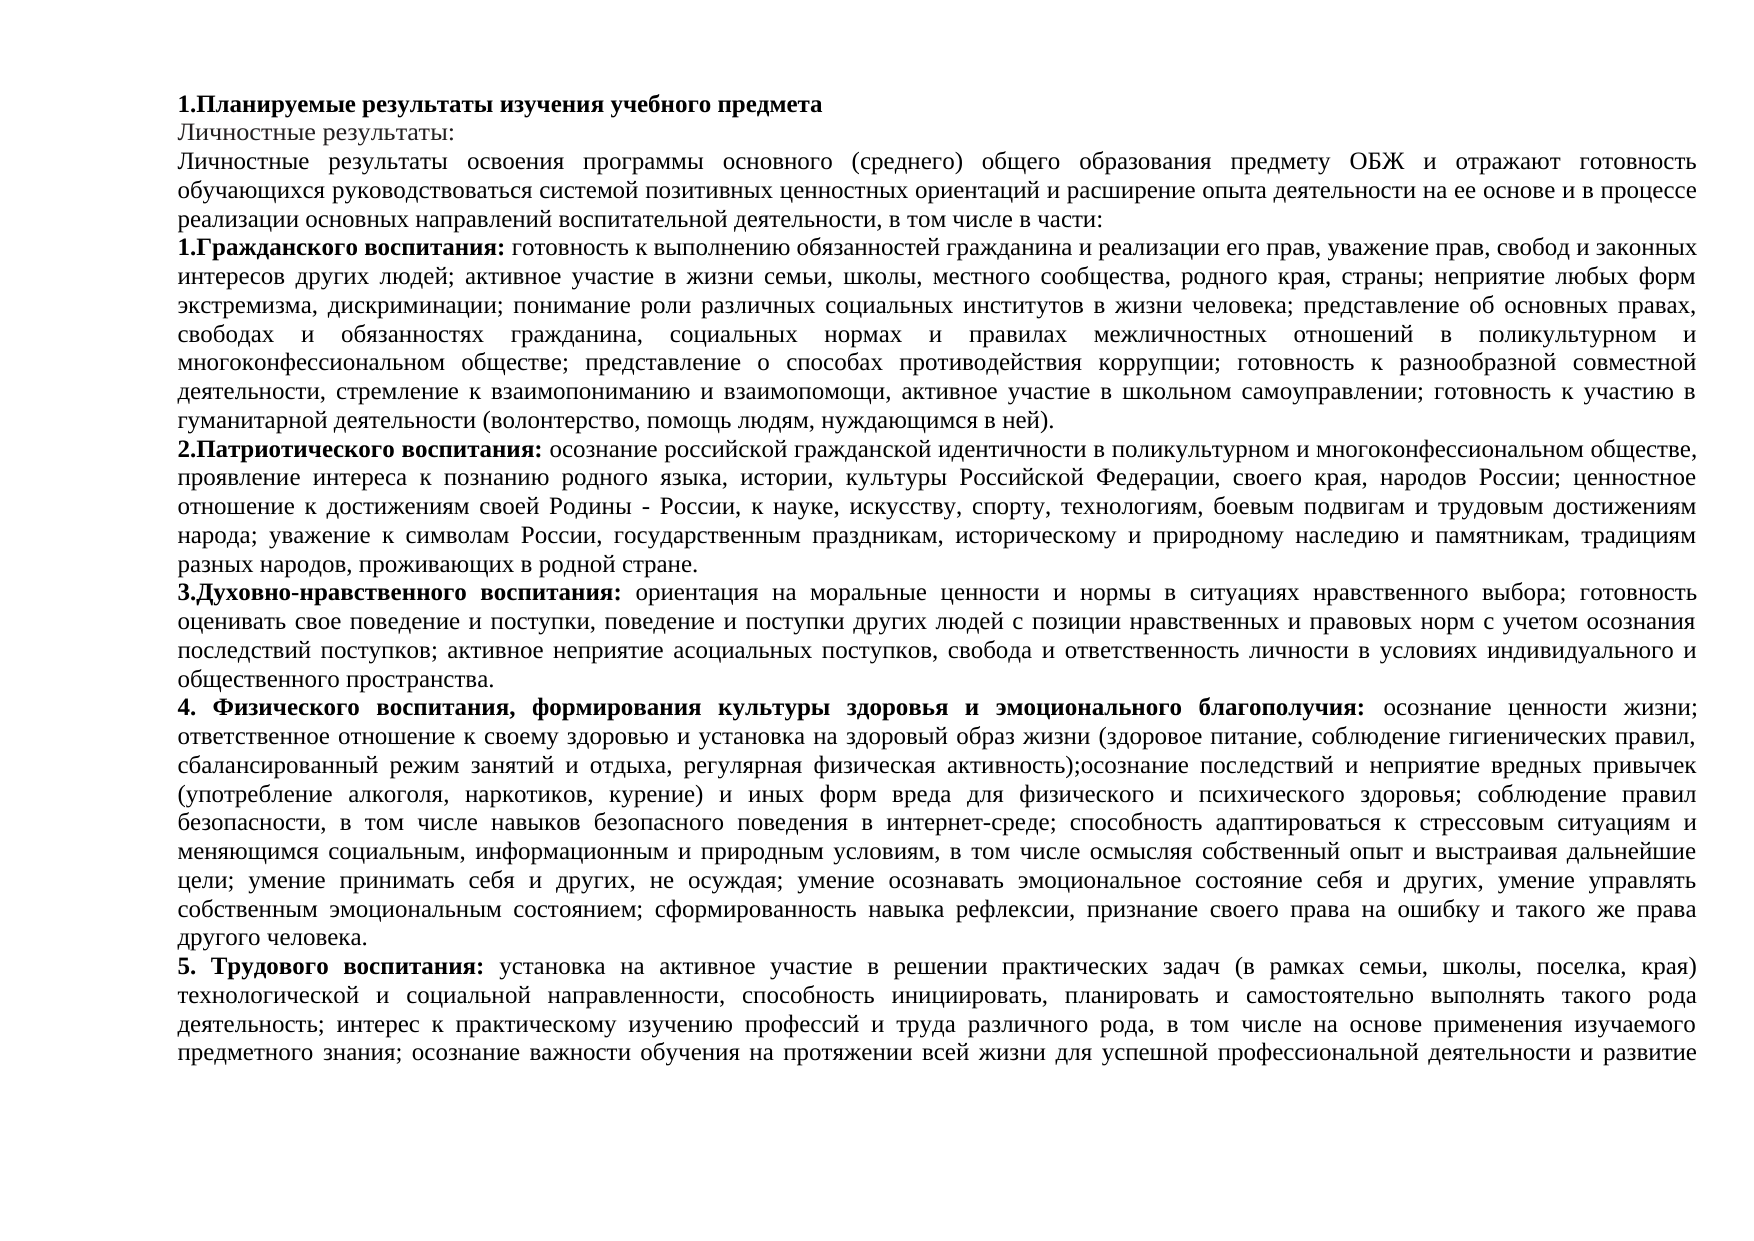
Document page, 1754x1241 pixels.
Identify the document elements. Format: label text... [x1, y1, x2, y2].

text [177, 951, 1698, 1066]
text Личностные результаты освоения программы основного (среднего) общего образования предмету ОБЖ и отражают готовность обучающихся руководствоваться системой позитивных ценностных ориентаций и расширение опыта деятельности на ее основе и в процессе реализации основных направлений воспитательной деятельности, в том числе в части: [177, 146, 1698, 232]
text 3.Духовно-нравственного воспитания: ориентация на моральные ценности и нормы в ситуациях нравственного выбора; готовность оценивать свое поведение и поступки, поведение и поступки других людей с позиции нравственных и правовых норм с учетом осознания последствий поступков; активное неприятие асоциальных поступков, свобода и ответственность личности в условиях индивидуального и общественного пространства. [177, 577, 1698, 692]
text 4. Физического воспитания, формирования культуры здоровья и эмоционального благополучия: осознание ценности жизни; ответственное отношение к своему здоровью и установка на здоровый образ жизни (здоровое питание, соблюдение гигиенических правил, сбалансированный режим занятий и отдыха, регулярная физическая активность);осознание последствий и неприятие вредных привычек (употребление алкоголя, наркотиков, курение) и иных форм вреда для физического и психического здоровья; соблюдение правил безопасности, в том числе навыков безопасного поведения в интернет-среде; способность адаптироваться к стрессовым ситуациям и меняющимся социальным, информационным и природным условиям, в том числе осмысляя собственный опыт и выстраивая дальнейшие цели; умение принимать себя и других, не осуждая; умение осознавать эмоциональное состояние себя и других, умение управлять собственным эмоциональным состоянием; сформированность навыка рефлексии, признание своего права на ошибку и такого же права другого человека. [177, 692, 1698, 951]
text 1.Гражданского воспитания: готовность к выполнению обязанностей гражданина и реализации его прав, уважение прав, свобод и законных интересов других людей; активное участие в жизни семьи, школы, местного сообщества, родного края, страны; неприятие любых форм экстремизма, дискриминации; понимание роли различных социальных институтов в жизни человека; представление об основных правах, свободах и обязанностях гражданина, социальных нормах и правилах межличностных отношений в поликультурном и многоконфессиональном обществе; представление о способах противодействия коррупции; готовность к разнообразной совместной деятельности, стремление к взаимопониманию и взаимопомощи, активное участие в школьном самоуправлении; готовность к участию в гуманитарной деятельности (волонтерство, помощь людям, нуждающимся в ней). [177, 232, 1698, 434]
text 1.Планируемые результаты изучения учебного предмета [177, 89, 1698, 117]
text 2.Патриотического воспитания: осознание российской гражданской идентичности в поликультурном и многоконфессиональном обществе, проявление интереса к познанию родного языка, истории, культуры Российской Федерации, своего края, народов России; ценностное отношение к достижениям своей Родины - России, к науке, искусству, спорту, технологиям, боевым подвигам и трудовым достижениям народа; уважение к символам России, государственным праздникам, историческому и природному наследию и памятникам, традициям разных народов, проживающих в родной стране. [177, 434, 1698, 577]
text Личностные результаты: [177, 117, 1698, 146]
